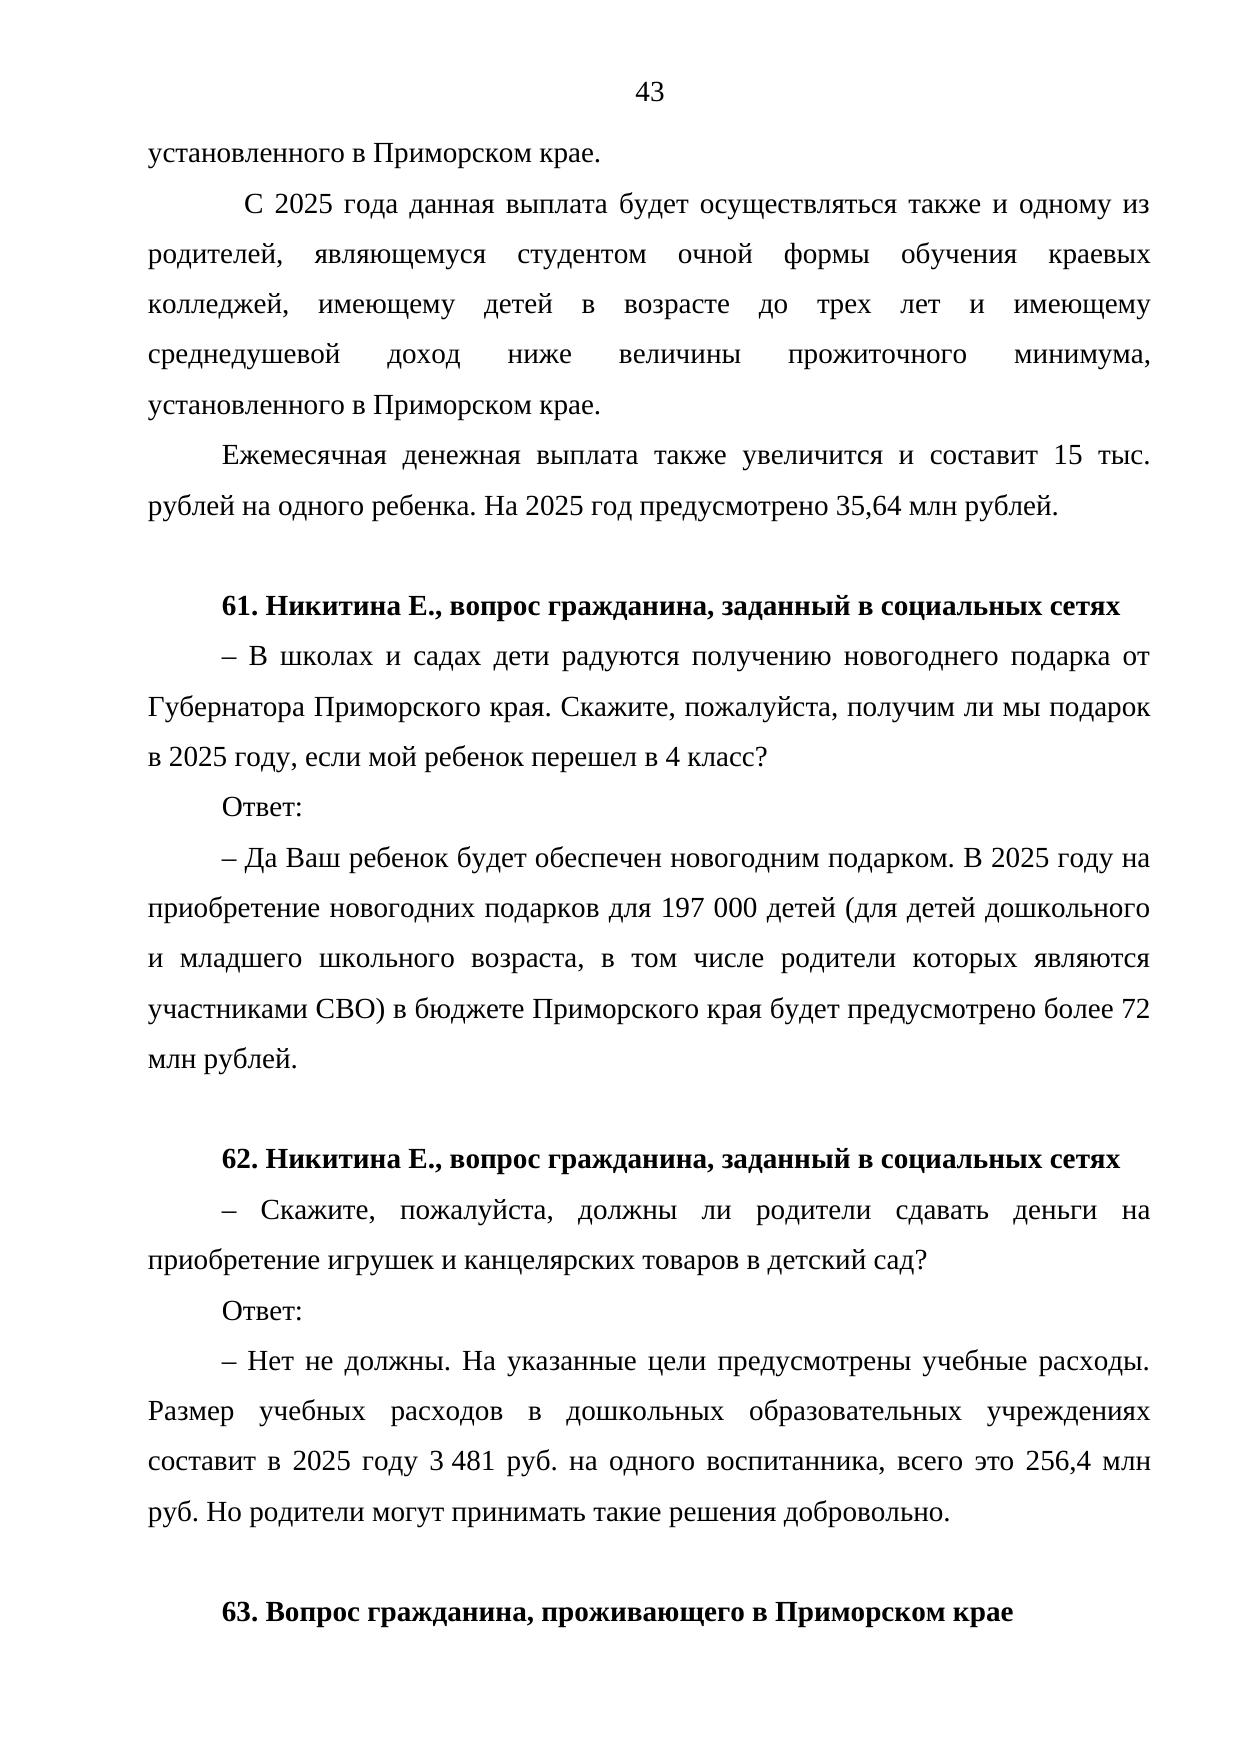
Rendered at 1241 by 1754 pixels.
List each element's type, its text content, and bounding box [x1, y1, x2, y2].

text – Скажите, пожалуйста, должны ли родители сдавать деньги на приобретение игрушек и канцелярских товаров в детский сад? [148, 1192, 1152, 1276]
text 63. Вопрос гражданина, проживающего в Приморском крае [148, 1594, 1152, 1628]
text Ответ: [148, 1293, 1152, 1326]
text – В школах и садах дети радуются получению новогоднего подарка от Губернатора Приморского края. Скажите, пожалуйста, получим ли мы подарок в 2025 году, если мой ребенок перешел в 4 класс? [148, 638, 1152, 773]
text Ежемесячная денежная выплата также увеличится и составит 15 тыс. рублей на одного ребенка. На 2025 год предусмотрено 35,64 млн рублей. [148, 437, 1152, 521]
text 61. Никитина Е., вопрос гражданина, заданный в социальных сетях [148, 588, 1152, 622]
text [148, 135, 1152, 169]
text С 2025 года данная выплата будет осуществляться также и одному из родителей, являющемуся студентом очной формы обучения краевых колледжей, имеющему детей в возрасте до трех лет и имеющему среднедушевой доход ниже величины прожиточного минимума, установленного в Приморском крае. [148, 186, 1152, 421]
text 62. Никитина Е., вопрос гражданина, заданный в социальных сетях [148, 1142, 1152, 1175]
text – Да Ваш ребенок будет обеспечен новогодним подарком. В 2025 году на приобретение новогодних подарков для 197 000 детей (для детей дошкольного и младшего школьного возраста, в том числе родители которых являются участниками СВО) в бюджете Приморского края будет предусмотрено более 72 млн рублей. [148, 840, 1152, 1074]
text Ответ: [148, 789, 1152, 823]
text – Нет не должны. На указанные цели предусмотрены учебные расходы. Размер учебных расходов в дошкольных образовательных учреждениях составит в 2025 году 3 481 руб. на одного воспитанника, всего это 256,4 млн руб. Но родители могут принимать такие решения добровольно. [148, 1343, 1152, 1527]
